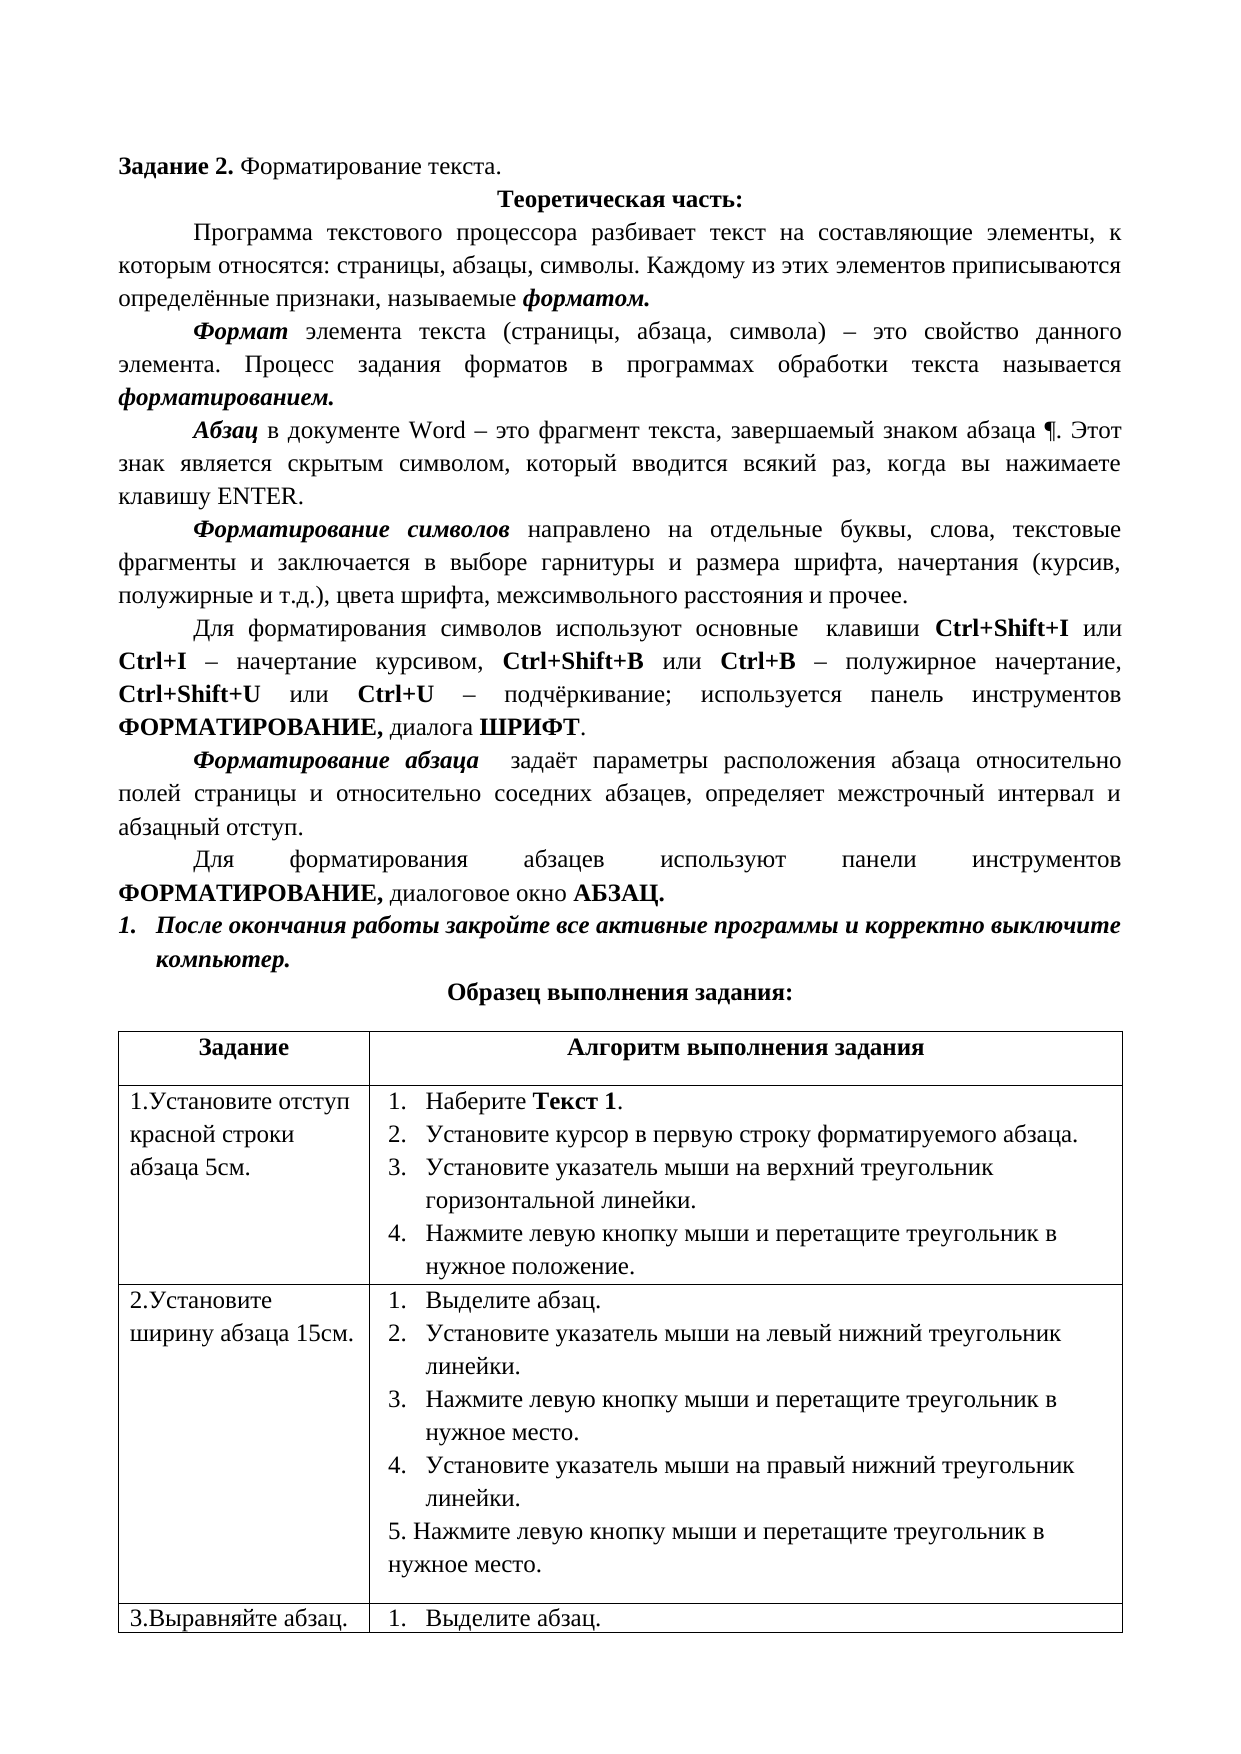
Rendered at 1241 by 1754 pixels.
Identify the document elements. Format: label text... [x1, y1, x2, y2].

text Теоретическая часть: [118, 184, 1122, 213]
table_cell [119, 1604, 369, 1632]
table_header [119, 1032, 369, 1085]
text Формат элемента текста (страницы, абзаца, символа) – это свойство данного элемента. Процесс задания форматов в программах обработки текста называется форматированием. [118, 316, 1122, 411]
text Для форматирования абзацев используют панели инструментов ФОРМАТИРОВАНИЕ, диалоговое окно АБЗАЦ. [118, 844, 1122, 906]
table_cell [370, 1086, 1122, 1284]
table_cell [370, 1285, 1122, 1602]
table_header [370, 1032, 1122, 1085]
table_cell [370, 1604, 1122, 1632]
text Для форматирования символов используют основные клавиши Ctrl+Shift+I или Ctrl+I – начертание курсивом, Ctrl+Shift+B или Ctrl+B – полужирное начертание, Ctrl+Shift+U или Ctrl+U – подчёркивание; используется панель инструментов ФОРМАТИРОВАНИЕ, диалога ШРИФТ. [118, 613, 1122, 741]
list После окончания работы закройте все активные программы и корректно выключите компьютер. [118, 911, 1122, 972]
text Форматирование абзаца задаёт параметры расположения абзаца относительно полей страницы и относительно соседних абзацев, определяет межстрочный интервал и абзацный отступ. [118, 746, 1122, 840]
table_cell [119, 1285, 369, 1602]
text Абзац в документе Word – это фрагмент текста, завершаемый знаком абзаца ¶. Этот знак является скрытым символом, который вводится всякий раз, когда вы нажимаете клавишу ENTER. [118, 415, 1122, 510]
text Образец выполнения задания: [118, 977, 1122, 1005]
text Форматирование символов направлено на отдельные буквы, слова, текстовые фрагменты и заключается в выборе гарнитуры и размера шрифта, начертания (курсив, полужирные и т.д.), цвета шрифта, межсимвольного расстояния и прочее. [118, 514, 1122, 609]
text Задание 2. Форматирование текста. [118, 151, 1122, 180]
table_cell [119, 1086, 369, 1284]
text Программа текстового процессора разбивает текст на составляющие элементы, к которым относятся: страницы, абзацы, символы. Каждому из этих элементов приписываются определённые признаки, называемые форматом. [118, 217, 1122, 312]
